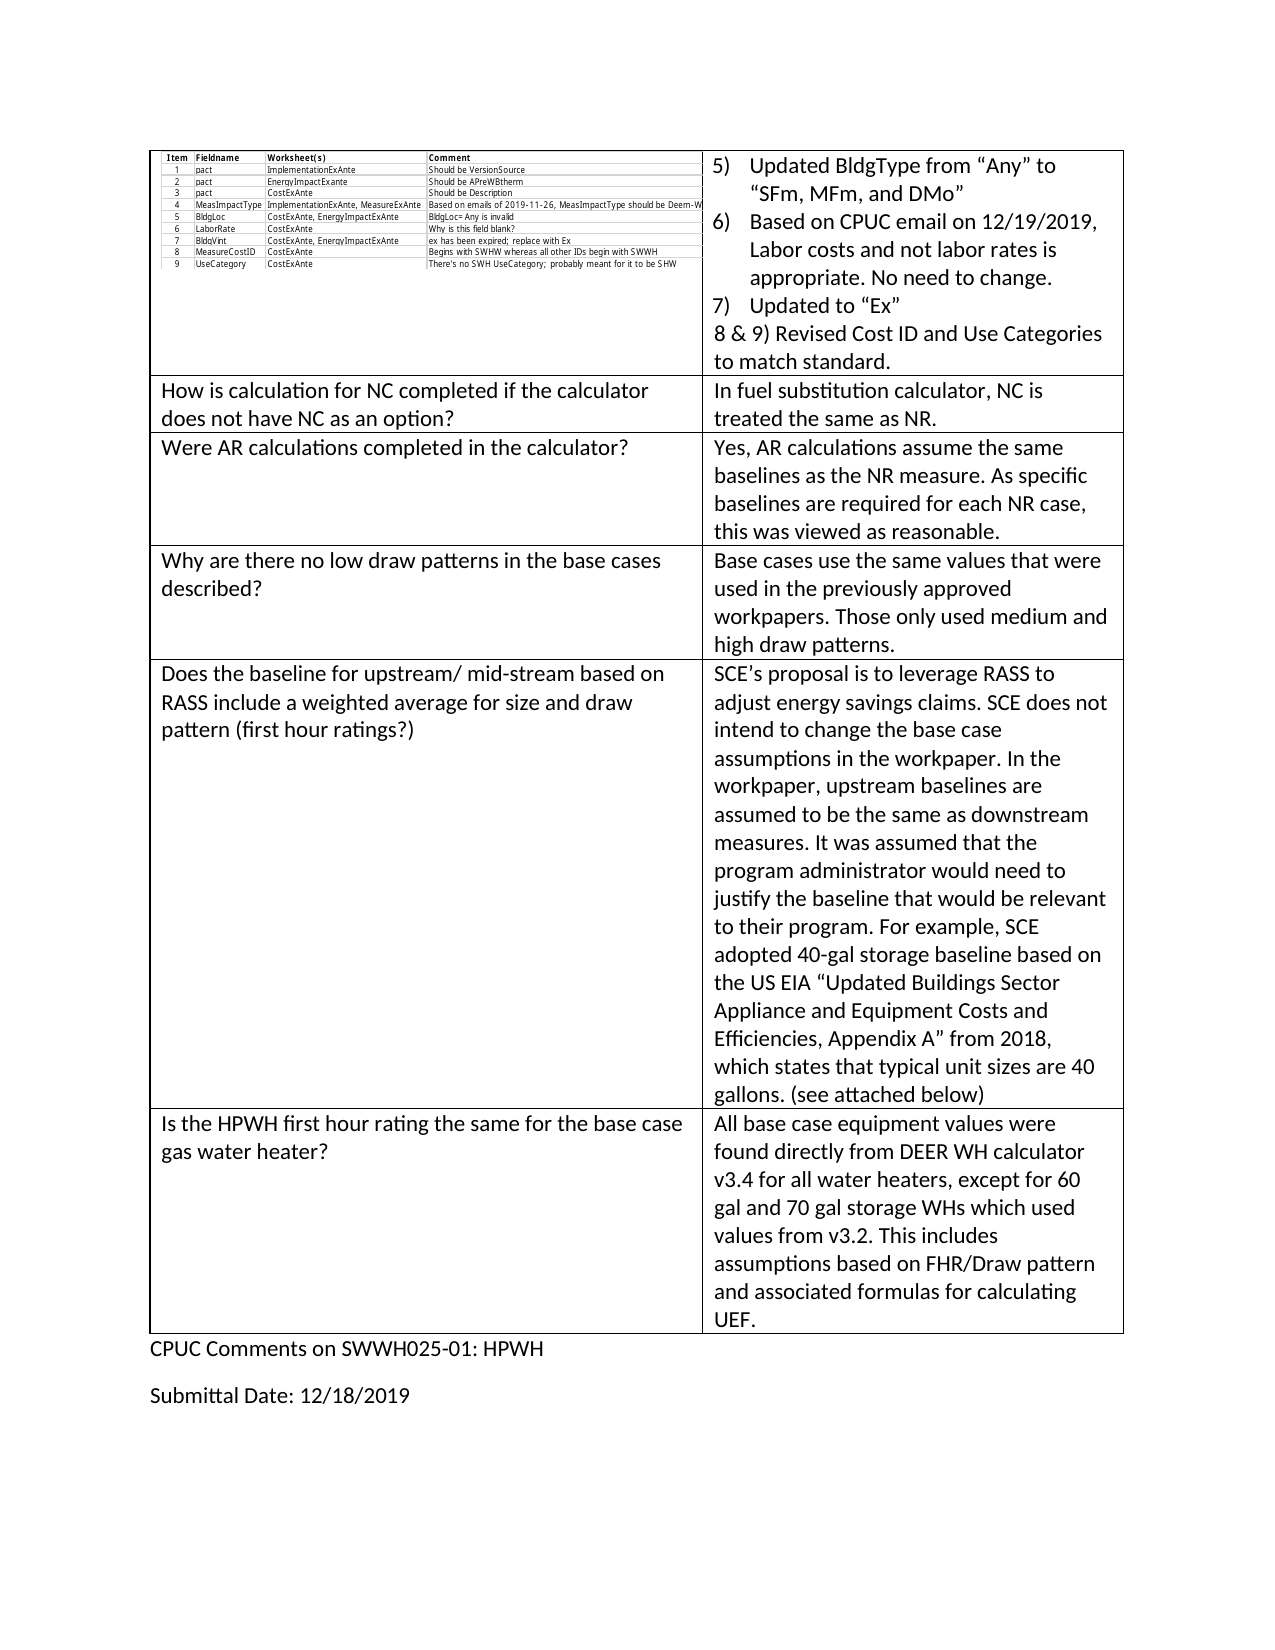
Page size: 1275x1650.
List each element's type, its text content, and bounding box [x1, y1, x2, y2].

table_cell In fuel substitution calculator, NC is treated the same as NR. [703, 376, 1123, 432]
table_cell How is calculation for NC completed if the calculator does not have NC as an option? [151, 376, 702, 432]
table_cell All base case equipment values were found directly from DEER WH calculator v3.4 for all water heaters, except for 60 gal and 70 gal storage WHs which used values from v3.2. This includes assumptions based on FHR/Draw pattern and associated formulas for calculating UEF. [703, 1109, 1123, 1333]
table_cell Does the baseline for upstream/ mid-stream based on RASS include a weighted average for size and draw pattern (first hour ratings?) [151, 660, 702, 1108]
text CPUC Comments on SWWH025-01: HPWH [150, 1334, 1125, 1362]
text Submittal Date: 12/18/2019 [150, 1381, 1125, 1409]
table_cell Why are there no low draw patterns in the base cases described? [151, 546, 702, 658]
table_cell Were AR calculations completed in the calculator? [151, 433, 702, 545]
table_cell SCE’s proposal is to leverage RASS to adjust energy savings claims. SCE does not intend to change the base case assumptions in the workpaper. In the workpaper, upstream baselines are assumed to be the same as downstream measures. It was assumed that the program administrator would need to justify the baseline that would be relevant to their program. For example, SCE adopted 40-gal storage baseline based on the US EIA “Updated Buildings Sector Appliance and Equipment Costs and Efficiencies, Appendix A” from 2018, which states that typical unit sizes are 40 gallons. (see attached below) [703, 660, 1123, 1108]
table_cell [703, 151, 1123, 375]
table_cell Base cases use the same values that were used in the previously approved workpapers. Those only used medium and high draw patterns. [703, 546, 1123, 658]
table_cell Yes, AR calculations assume the same baselines as the NR measure. As specific baselines are required for each NR case, this was viewed as reasonable. [703, 433, 1123, 545]
table_cell Is the HPWH first hour rating the same for the base case gas water heater? [151, 1109, 702, 1333]
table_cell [151, 151, 702, 375]
